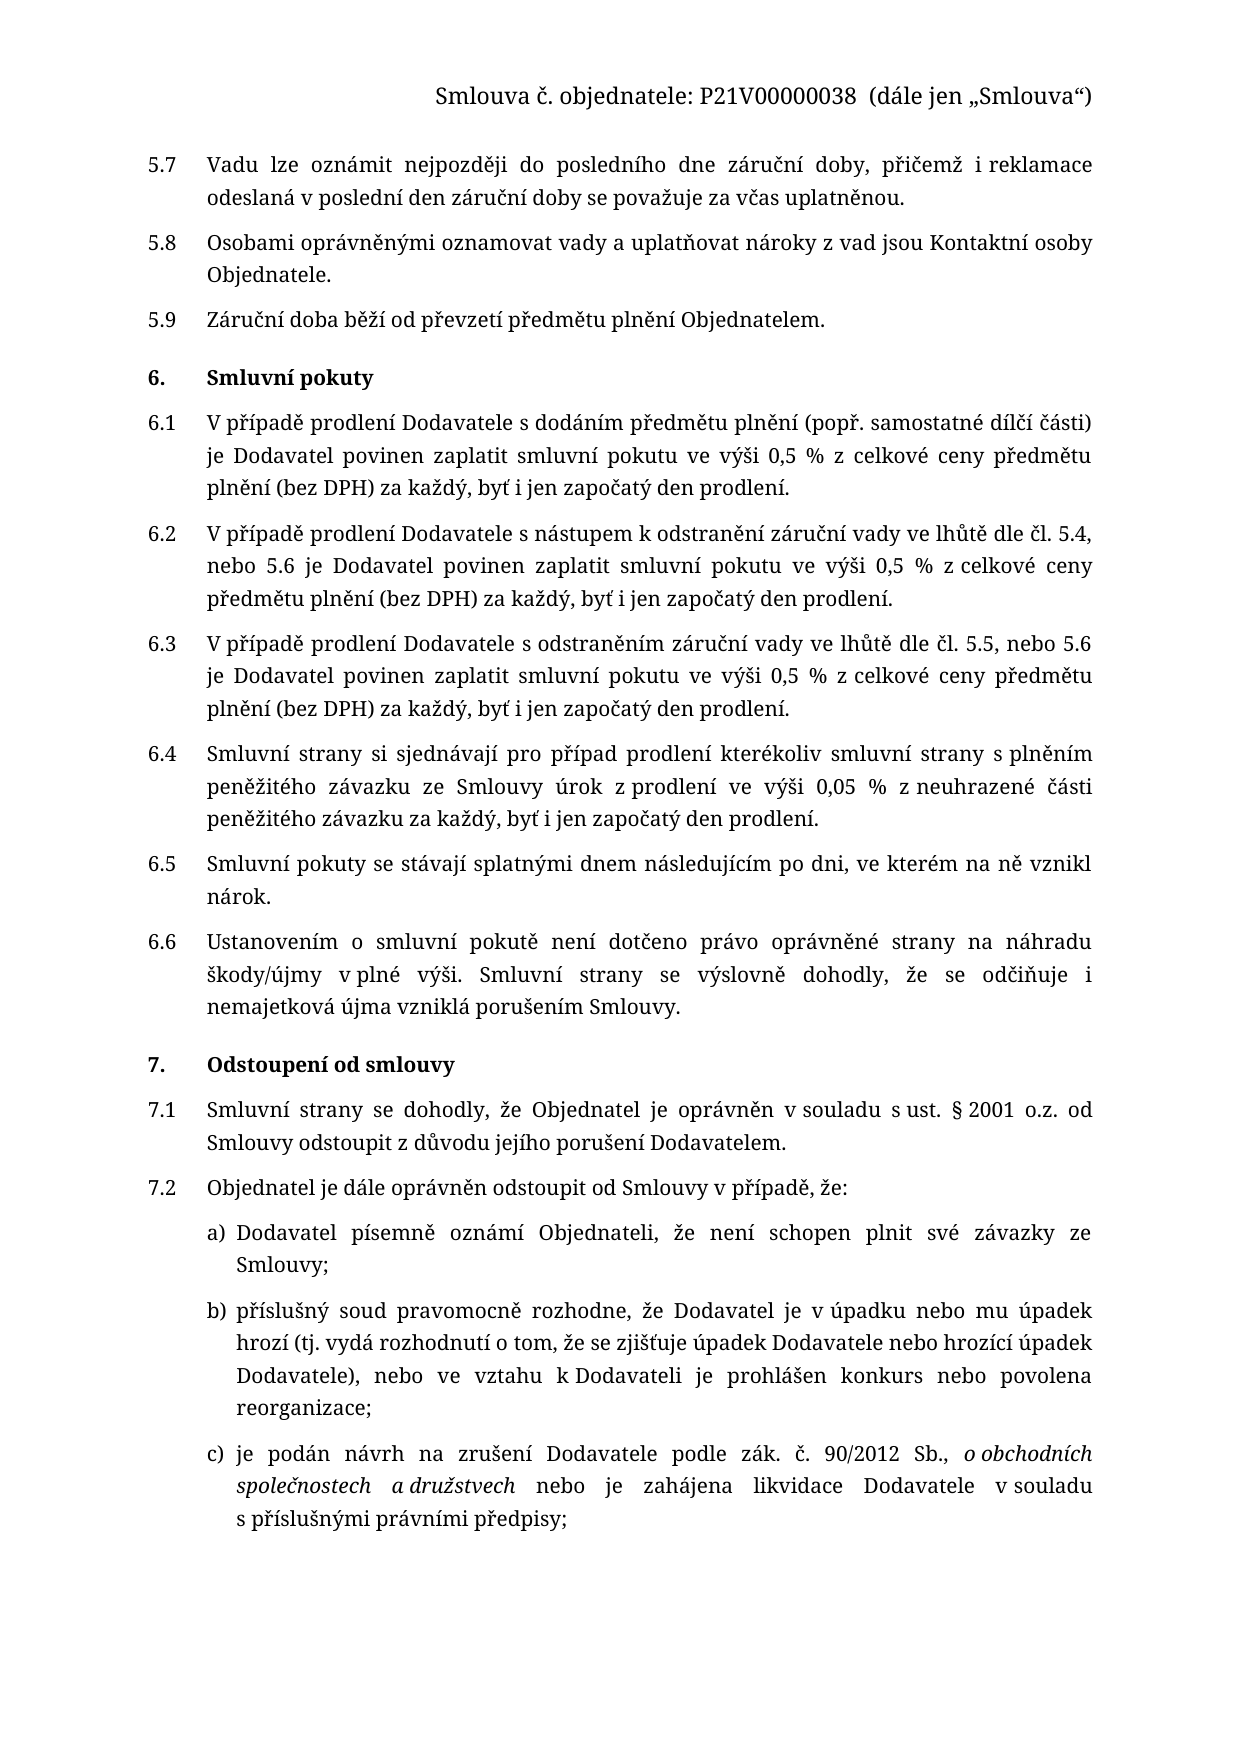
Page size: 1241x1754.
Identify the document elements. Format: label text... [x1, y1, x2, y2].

list příslušný soud pravomocně rozhodne, že Dodavatel je v úpadku nebo mu úpadek hrozí (tj. vydá rozhodnutí o tom, že se zjišťuje úpadek Dodavatele nebo hrozící úpadek Dodavatele), nebo ve vztahu k Dodavateli je prohlášen konkurs nebo povolena reorganizace; [207, 1296, 1093, 1422]
list Smluvní pokuty [148, 363, 1093, 392]
list V případě prodlení Dodavatele s dodáním předmětu plnění (popř. samostatné dílčí části) je Dodavatel povinen zaplatit smluvní pokutu ve výši 0,5 % z celkové ceny předmětu plnění (bez DPH) za každý, byť i jen započatý den prodlení. [148, 408, 1093, 502]
list V případě prodlení Dodavatele s nástupem k odstranění záruční vady ve lhůtě dle čl. 5.4, nebo 5.6 je Dodavatel povinen zaplatit smluvní pokutu ve výši 0,5 % z celkové ceny předmětu plnění (bez DPH) za každý, byť i jen započatý den prodlení. [148, 519, 1093, 612]
list V případě prodlení Dodavatele s odstraněním záruční vady ve lhůtě dle čl. 5.5, nebo 5.6 je Dodavatel povinen zaplatit smluvní pokutu ve výši 0,5 % z celkové ceny předmětu plnění (bez DPH) za každý, byť i jen započatý den prodlení. [148, 629, 1093, 723]
list je podán návrh na zrušení Dodavatele podle zák. č. 90/2012 Sb., o obchodních společnostech a družstvech nebo je zahájena likvidace Dodavatele v souladu s příslušnými právními předpisy; [207, 1439, 1093, 1532]
list Objednatel je dále oprávněn odstoupit od Smlouvy v případě, že: [148, 1173, 1093, 1201]
list Ustanovením o smluvní pokutě není dotčeno právo oprávněné strany na náhradu škody/újmy v plné výši. Smluvní strany se výslovně dohodly, že se odčiňuje i nemajetková újma vzniklá porušením Smlouvy. [148, 927, 1093, 1021]
list Osobami oprávněnými oznamovat vady a uplatňovat nároky z vad jsou Kontaktní osoby Objednatele. [148, 228, 1093, 289]
list Odstoupení od smlouvy [148, 1050, 1093, 1078]
list Smluvní strany si sjednávají pro případ prodlení kterékoliv smluvní strany s plněním peněžitého závazku ze Smlouvy úrok z prodlení ve výši 0,05 % z neuhrazené části peněžitého závazku za každý, byť i jen započatý den prodlení. [148, 739, 1093, 833]
list Smluvní strany se dohodly, že Objednatel je oprávněn v souladu s ust. § 2001 o.z. od Smlouvy odstoupit z důvodu jejího porušení Dodavatelem. [148, 1095, 1093, 1156]
list Záruční doba běží od převzetí předmětu plnění Objednatelem. [148, 306, 1093, 334]
list Smluvní pokuty se stávají splatnými dnem následujícím po dni, ve kterém na ně vznikl nárok. [148, 849, 1093, 911]
list Vadu lze oznámit nejpozději do posledního dne záruční doby, přičemž i reklamace odeslaná v poslední den záruční doby se považuje za včas uplatněnou. [148, 150, 1093, 211]
list Dodavatel písemně oznámí Objednateli, že není schopen plnit své závazky ze Smlouvy; [207, 1218, 1093, 1279]
